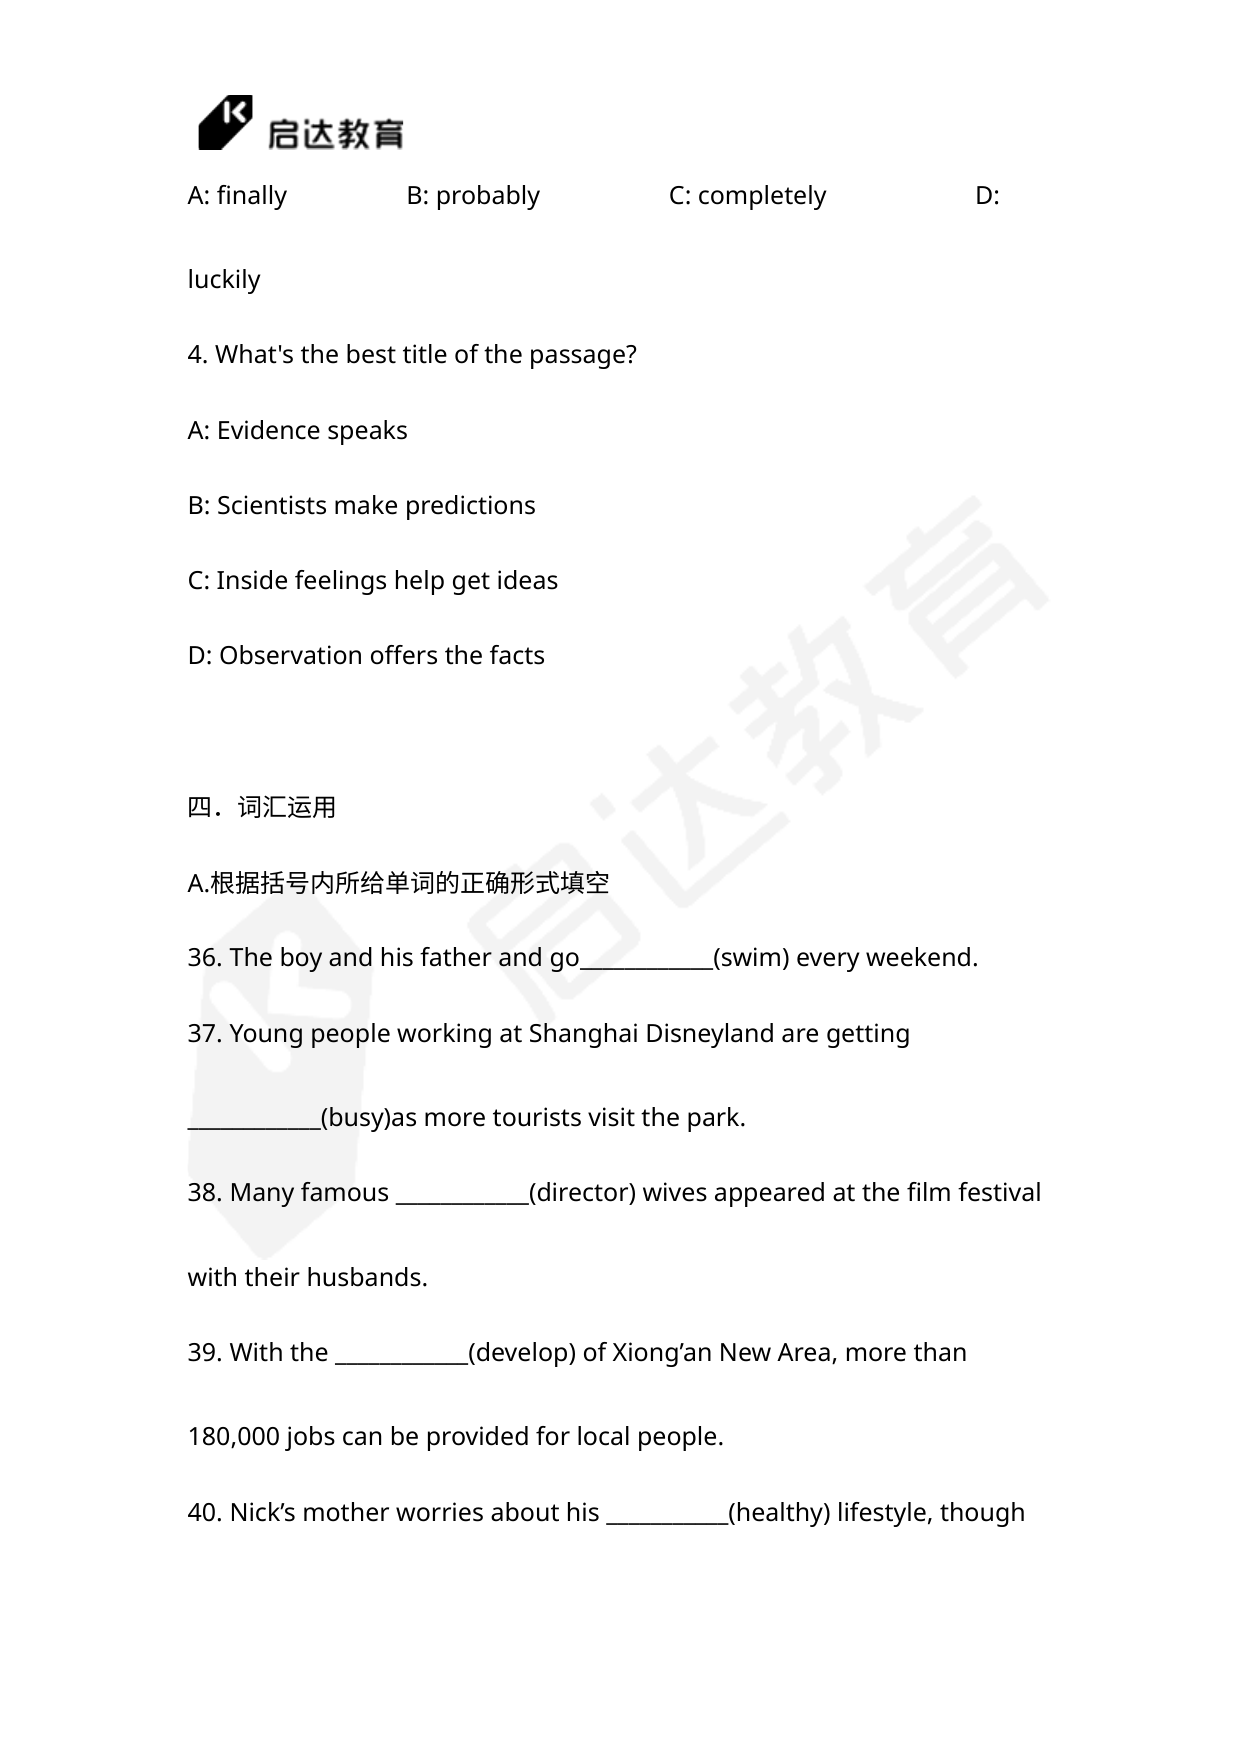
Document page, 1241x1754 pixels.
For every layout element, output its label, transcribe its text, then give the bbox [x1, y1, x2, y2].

list A.根据括号内所给单词的正确形式填空 [187, 849, 1053, 914]
list B: Scientists make predictions [187, 472, 1053, 537]
list 4. What's the best title of the passage? [187, 322, 1053, 387]
list A: Evidence speaks [187, 397, 1053, 462]
list Young people working at Shanghai Disneyland are getting ____________(busy)as more tourists visit the park. [187, 1000, 1053, 1149]
picture [198, 95, 404, 150]
list The boy and his father and go____________(swim) every weekend. [187, 924, 1053, 989]
list A: finally B: probably C: completely D: luckily [187, 162, 1053, 311]
list D: Observation offers the facts [187, 622, 1053, 687]
list With the ____________(develop) of Xiong’an New Area, more than 180,000 jobs can be provided for local people. [187, 1319, 1053, 1469]
list Nick’s mother worries about his ___________(healthy) lifestyle, though he is a collage student. [187, 1479, 1053, 1544]
list 词汇运用 [187, 773, 1053, 838]
list Many famous ____________(director) wives appeared at the film festival with their husbands. [187, 1159, 1053, 1309]
list C: Inside feelings help get ideas [187, 547, 1053, 612]
